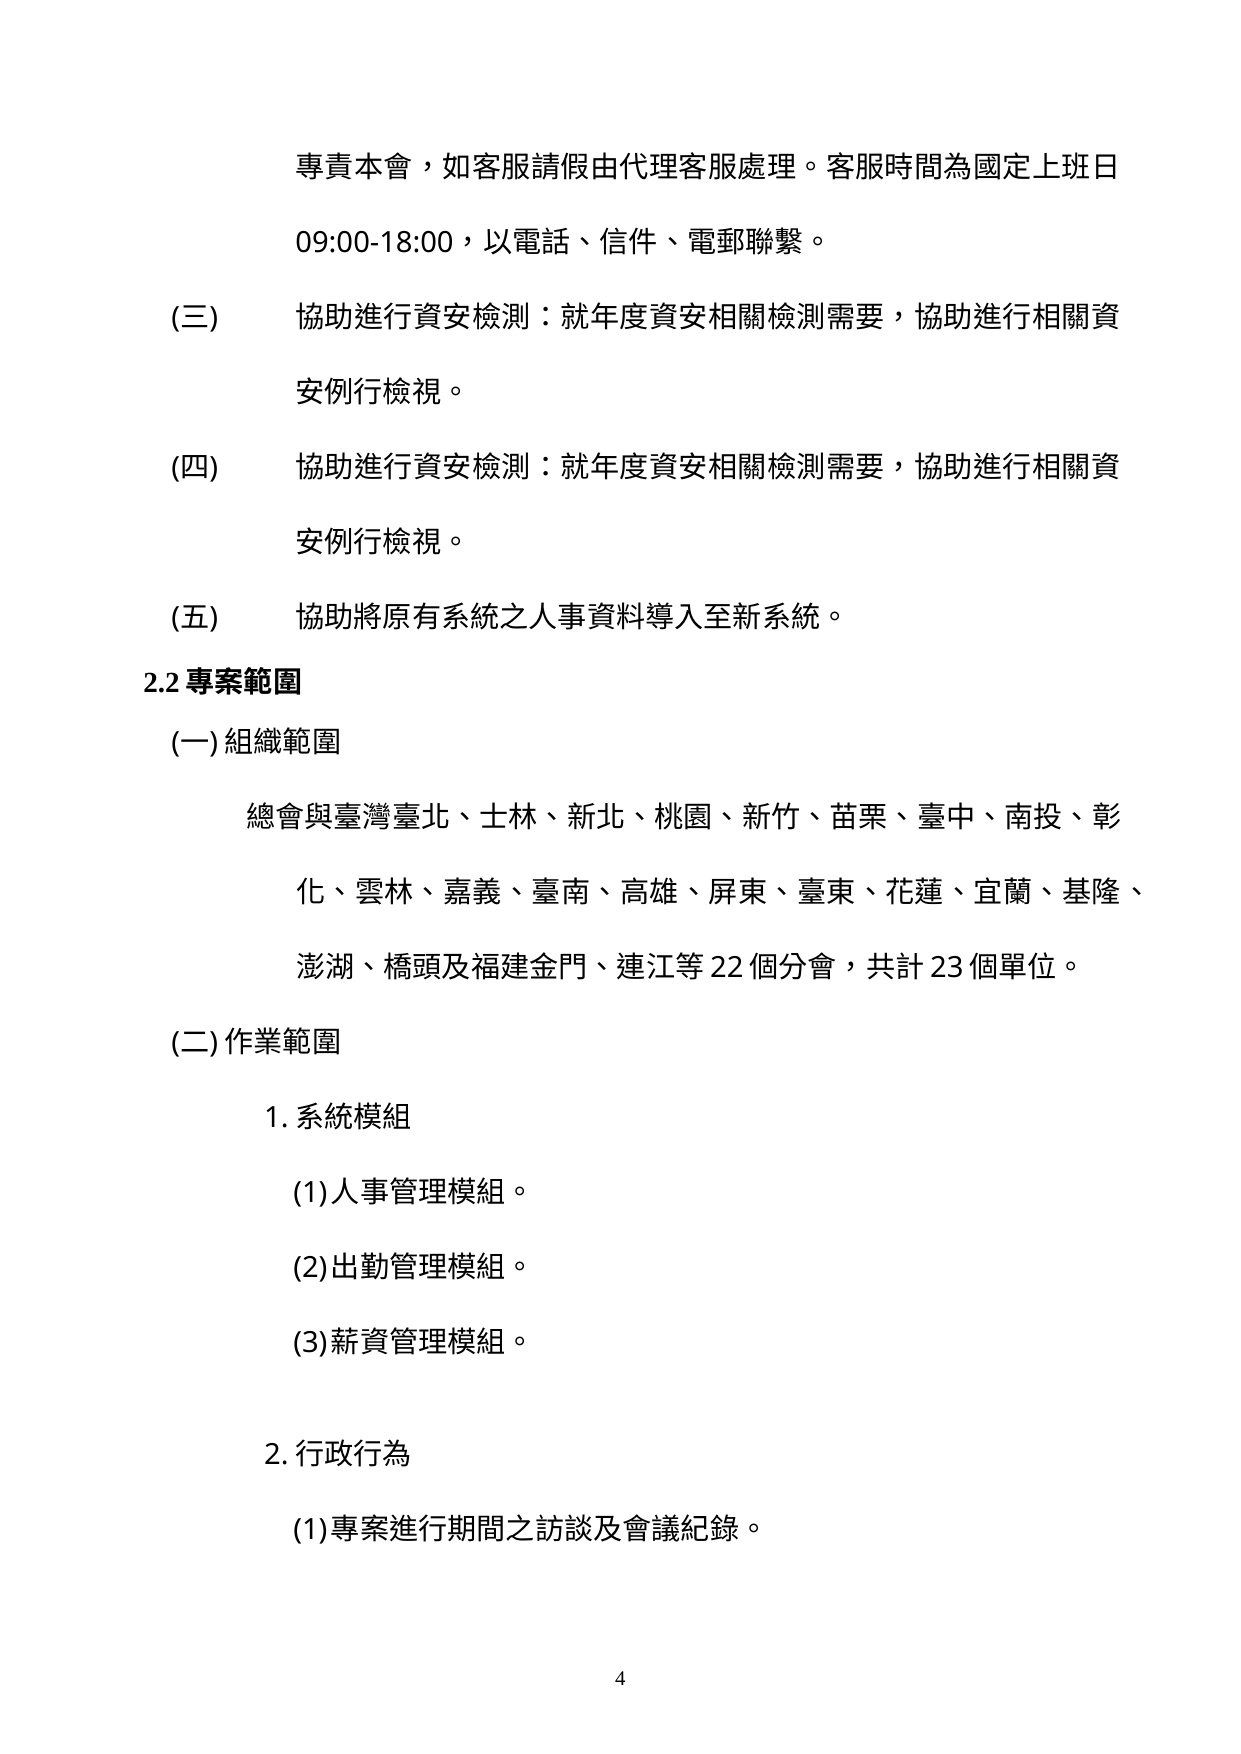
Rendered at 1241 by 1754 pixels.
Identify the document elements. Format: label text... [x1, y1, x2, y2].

text 2. 行政行為 [118, 1414, 1122, 1489]
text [118, 127, 1122, 277]
text (二) 作業範圍 [118, 1002, 1122, 1077]
text (1) 人事管理模組。 [118, 1152, 1122, 1227]
text (五) 協助將原有系統之人事資料導入至新系統。 [118, 577, 1122, 652]
text (3) 薪資管理模組。 [118, 1302, 1122, 1377]
text (一) 組織範圍 [118, 702, 1122, 777]
text (2) 出勤管理模組。 [118, 1227, 1122, 1302]
text (三) 協助進行資安檢測：就年度資安相關檢測需要，協助進行相關資安例行檢視。 [118, 277, 1122, 427]
text 總會與臺灣臺北、士林、新北、桃園、新竹、苗栗、臺中、南投、彰化、雲林、嘉義、臺南、高雄、屏東、臺東、花蓮、宜蘭、基隆、澎湖、橋頭及福建金門、連江等22個分會，共計23個單位。 [193, 777, 1122, 1002]
text 1. 系統模組 [118, 1077, 1122, 1152]
text 2.2專案範圍 [143, 652, 1122, 702]
text (1) 專案進行期間之訪談及會議紀錄。 [118, 1489, 1122, 1564]
text (四) 協助進行資安檢測：就年度資安相關檢測需要，協助進行相關資安例行檢視。 [118, 427, 1122, 577]
